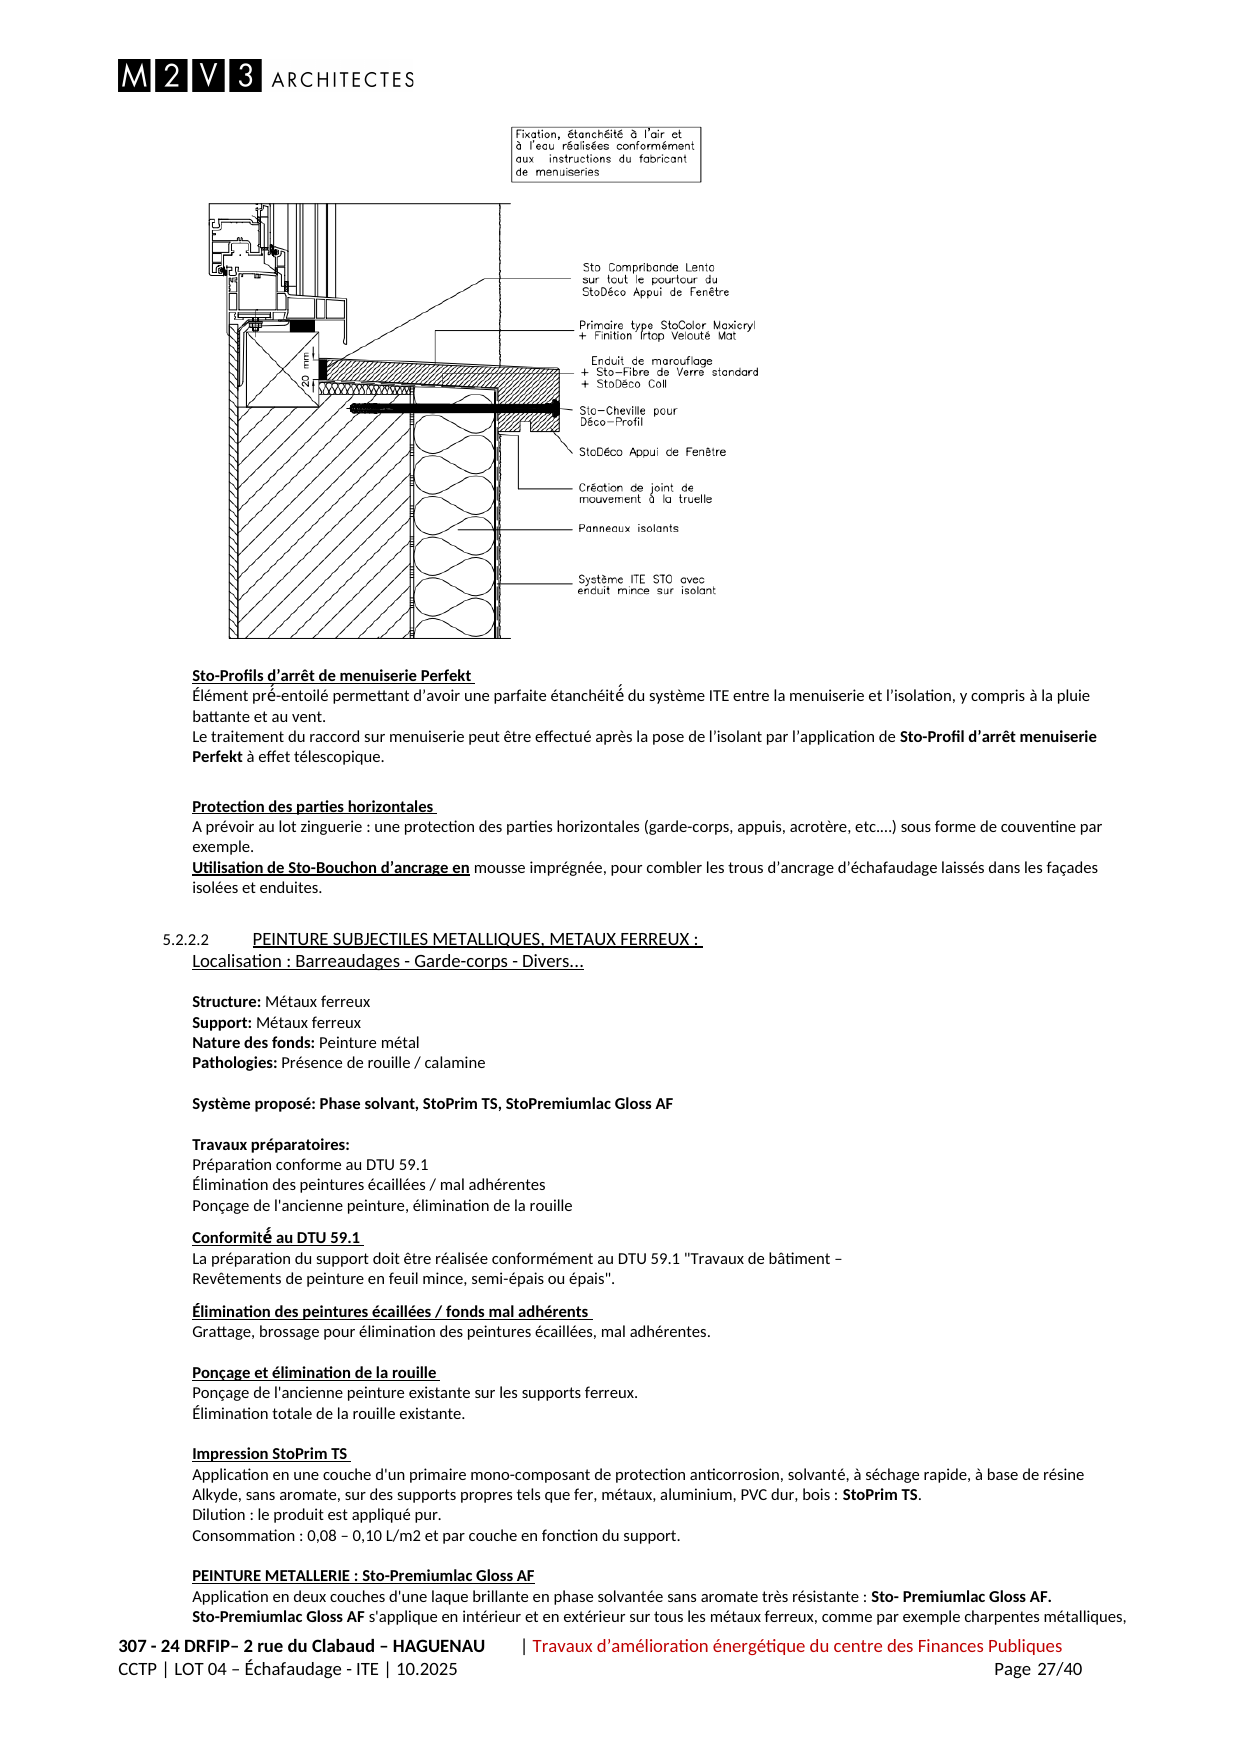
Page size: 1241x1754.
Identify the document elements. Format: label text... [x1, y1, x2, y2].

text Ponçage de l'ancienne peinture existante sur les supports ferreux. [192, 1383, 1138, 1403]
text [192, 1566, 1138, 1626]
text A prévoir au lot zinguerie : une protection des parties horizontales (garde-corps, appuis, acrotère, etc.…) sous forme de couventine par exemple. [192, 816, 1138, 857]
text Sto-Profils d’arrêt de menuiserie Perfekt [192, 665, 1138, 686]
text Conformité́ au DTU 59.1 [192, 1228, 1138, 1248]
text Ponçage de l'ancienne peinture, élimination de la rouille [192, 1195, 1138, 1215]
text Travaux préparatoires: [192, 1134, 1138, 1154]
text Protection des parties horizontales [192, 796, 1138, 816]
text Grattage, brossage pour élimination des peintures écaillées, mal adhérentes. [192, 1322, 1138, 1342]
text Pathologies: Présence de rouille / calamine [192, 1053, 1138, 1073]
text Revêtements de peinture en feuil mince, semi-épais ou épais". [192, 1268, 1138, 1289]
text Préparation conforme au DTU 59.1 Élimination des peintures écaillées / mal adhérentes [192, 1154, 1138, 1195]
subtitle PEINTURE SUBJECTILES METALLIQUES, METAUX FERREUX : [162, 927, 1138, 949]
picture [118, 59, 414, 92]
text Élément pré́-entoilé permettant d’avoir une parfaite étanchéité́ du système ITE entre la menuiserie et l’isolation, y compris à la pluie battante et au vent. Le traitement du raccord sur menuiserie peut être effectué après la pose de l’isolant par l’application de Sto-Profil d’arrêt menuiserie Perfekt à effet télescopique. [192, 686, 1138, 767]
text Structure: Métaux ferreux Support: Métaux ferreux Nature des fonds: Peinture métal [192, 992, 1138, 1053]
text Élimination totale de la rouille existante. [192, 1403, 1138, 1423]
text La préparation du support doit être réalisée conformément au DTU 59.1 "Travaux de bâtiment – [192, 1248, 1138, 1268]
text Application en une couche d'un primaire mono-composant de protection anticorrosion, solvanté, à séchage rapide, à base de résine Alkyde, sans aromate, sur des supports propres tels que fer, métaux, aluminium, PVC dur, bois : StoPrim TS. Dilution : le produit est appliqué pur. Consommation : 0,08 – 0,10 L/m2 et par couche en fonction du support. [192, 1464, 1138, 1545]
subtitle Localisation : Barreaudages - Garde-corps - Divers... [192, 949, 1138, 972]
text Système proposé: Phase solvant, StoPrim TS, StoPremiumlac Gloss AF [192, 1093, 1138, 1113]
text Ponçage et élimination de la rouille [192, 1362, 1138, 1383]
text Élimination des peintures écaillées / fonds mal adhérents [192, 1301, 1138, 1322]
text Utilisation de Sto-Bouchon d’ancrage en mousse imprégnée, pour combler les trous d’ancrage d’échafaudage laissés dans les façades isolées et enduites. [192, 857, 1138, 897]
text Impression StoPrim TS [192, 1444, 1138, 1464]
